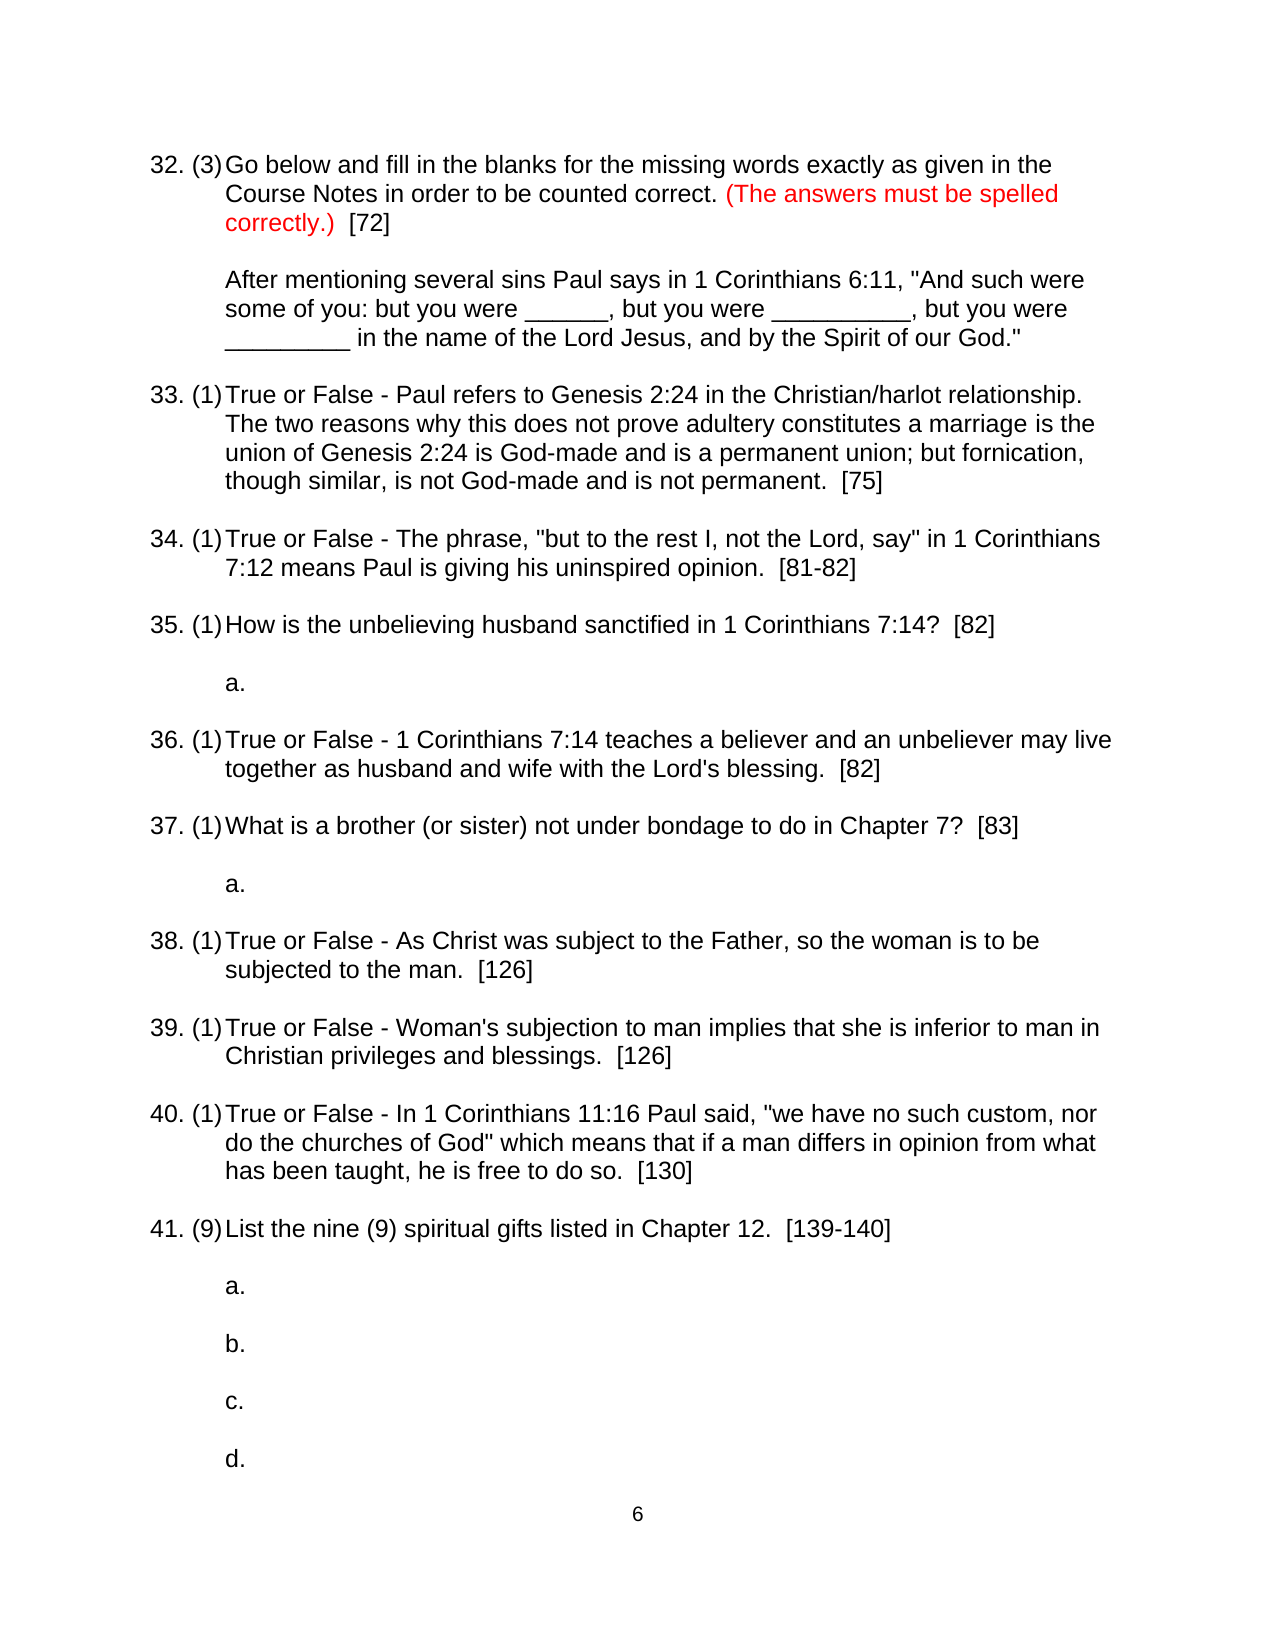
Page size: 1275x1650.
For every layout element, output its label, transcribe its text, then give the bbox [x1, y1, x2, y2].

text d. [150, 1444, 1125, 1472]
text a. [225, 869, 1125, 897]
text 36. (1) True or False - 1 Corinthians 7:14 teaches a believer and an unbeliever may live together as husband and wife with the Lord's blessing. [82] [150, 725, 1125, 782]
text a. [150, 667, 1125, 696]
text 33. (1) True or False - Paul refers to Genesis 2:24 in the Christian/harlot relationship. The two reasons why this does not prove adultery constitutes a marriage is the union of Genesis 2:24 is God-made and is a permanent union; but fornication, though similar, is not God-made and is not permanent. [75] [150, 380, 1125, 495]
text 41. (9) List the nine (9) spiritual gifts listed in Chapter 12. [139-140] [150, 1214, 1125, 1242]
text After mentioning several sins Paul says in 1 Corinthians 6:11, "And such were some of you: but you were ______, but you were __________, but you were _________ in the name of the Lord Jesus, and by the Spirit of our God." [225, 265, 1125, 351]
text 38. (1) True or False - As Christ was subject to the Father, so the woman is to be subjected to the man. [126] [150, 926, 1125, 984]
text 40. (1) True or False - In 1 Corinthians 11:16 Paul said, "we have no such custom, nor do the churches of God" which means that if a man differs in opinion from what has been taught, he is free to do so. [130] [150, 1099, 1125, 1185]
text b. [150, 1329, 1125, 1357]
text 34. (1) True or False - The phrase, "but to the rest I, not the Lord, say" in 1 Corinthians 7:12 means Paul is giving his uninspired opinion. [81-82] [150, 524, 1125, 581]
text 35. (1) How is the unbelieving husband sanctified in 1 Corinthians 7:14? [82] [150, 610, 1125, 639]
text 32. (3) Go below and fill in the blanks for the missing words exactly as given in the Course Notes in order to be counted correct. (The answers must be spelled correctly.) [72] [150, 150, 1125, 236]
text 39. (1) True or False - Woman's subjection to man implies that she is inferior to man in Christian privileges and blessings. [126] [150, 1012, 1125, 1070]
text 37. (1) What is a brother (or sister) not under bondage to do in Chapter 7? [83] [150, 811, 1125, 840]
text a. [150, 1271, 1125, 1300]
text c. [150, 1386, 1125, 1415]
